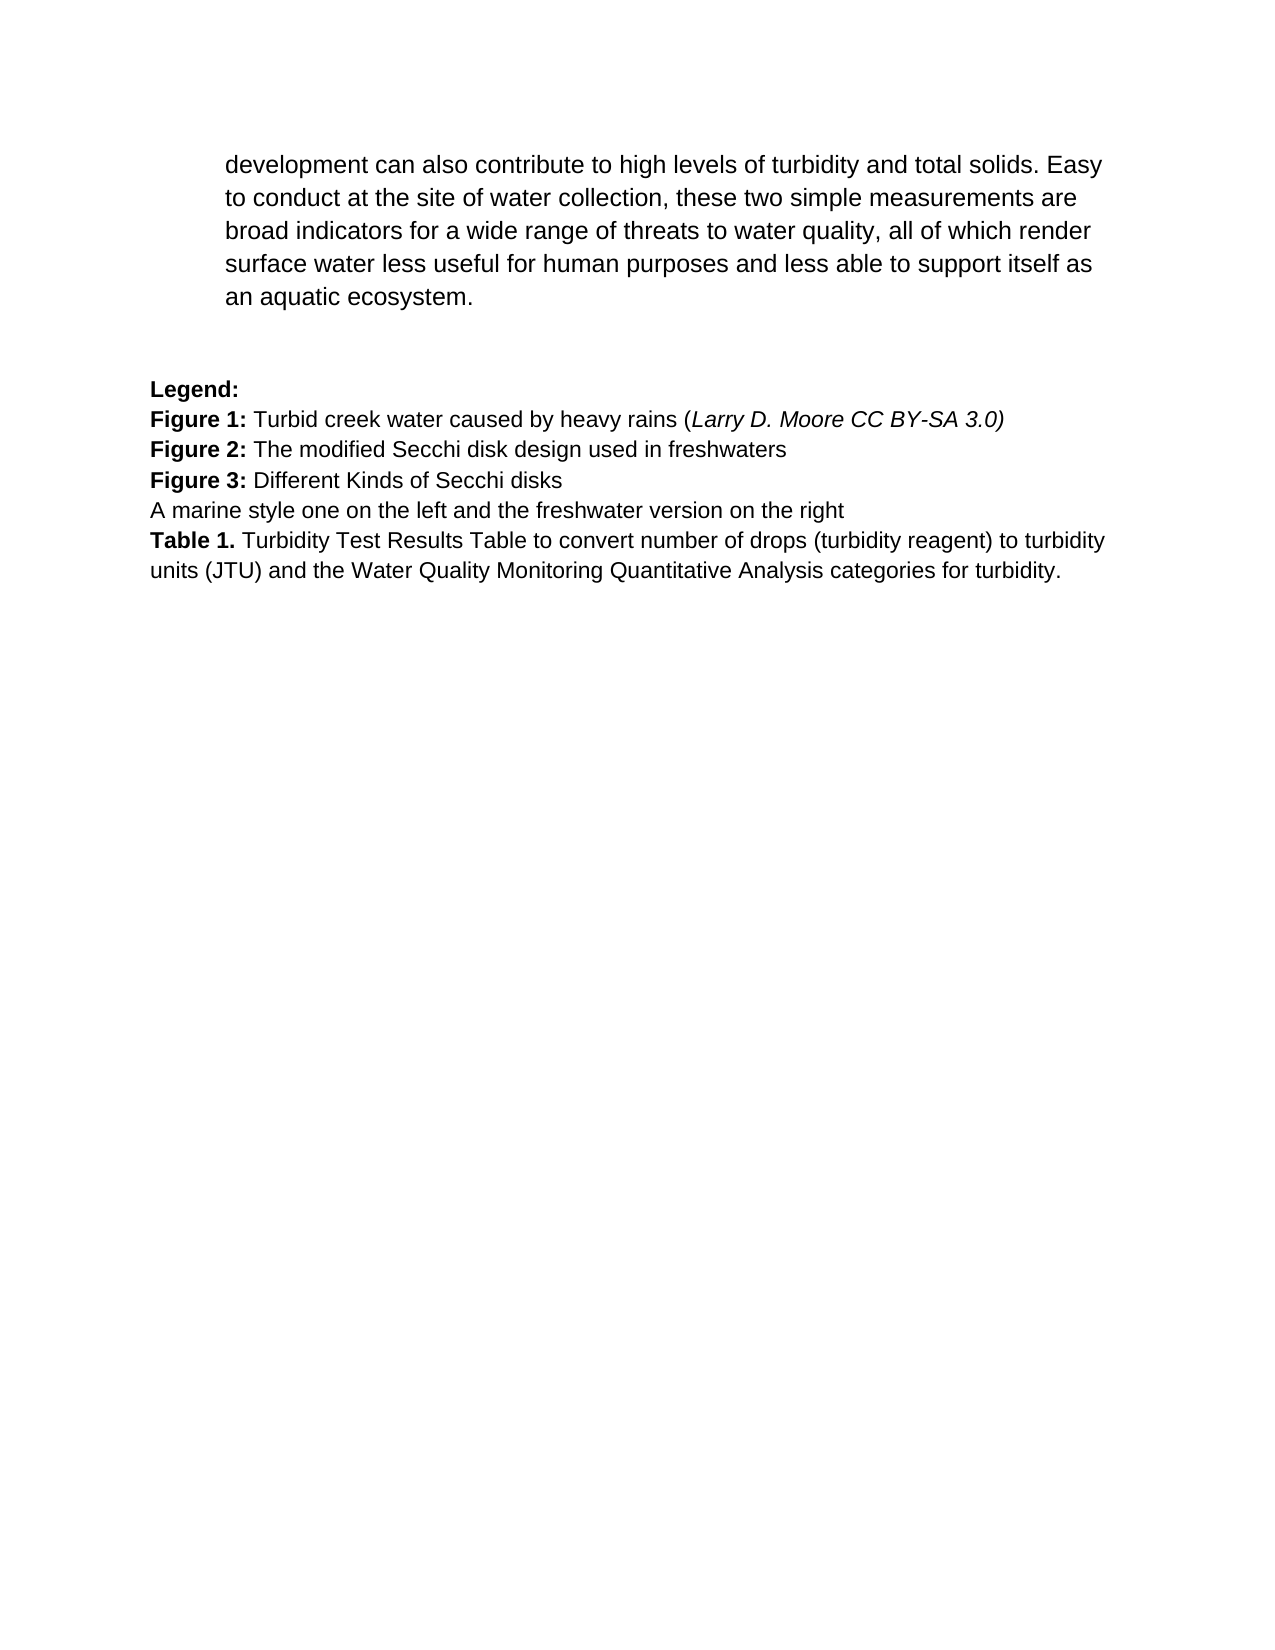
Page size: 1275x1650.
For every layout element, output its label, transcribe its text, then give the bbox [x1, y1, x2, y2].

text Table 1. Turbidity Test Results Table to convert number of drops (turbidity reagent) to turbidity units (JTU) and the Water Quality Monitoring Quantitative Analysis categories for turbidity. [150, 527, 1125, 583]
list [188, 150, 1125, 311]
text Legend: Figure 1: Turbid creek water caused by heavy rains (Larry D. Moore CC BY-SA 3.0) [150, 376, 1125, 432]
text Figure 2: The modified Secchi disk design used in freshwaters Figure 3: Different Kinds of Secchi disks A marine style one on the left and the freshwater version on the right [150, 436, 1125, 523]
